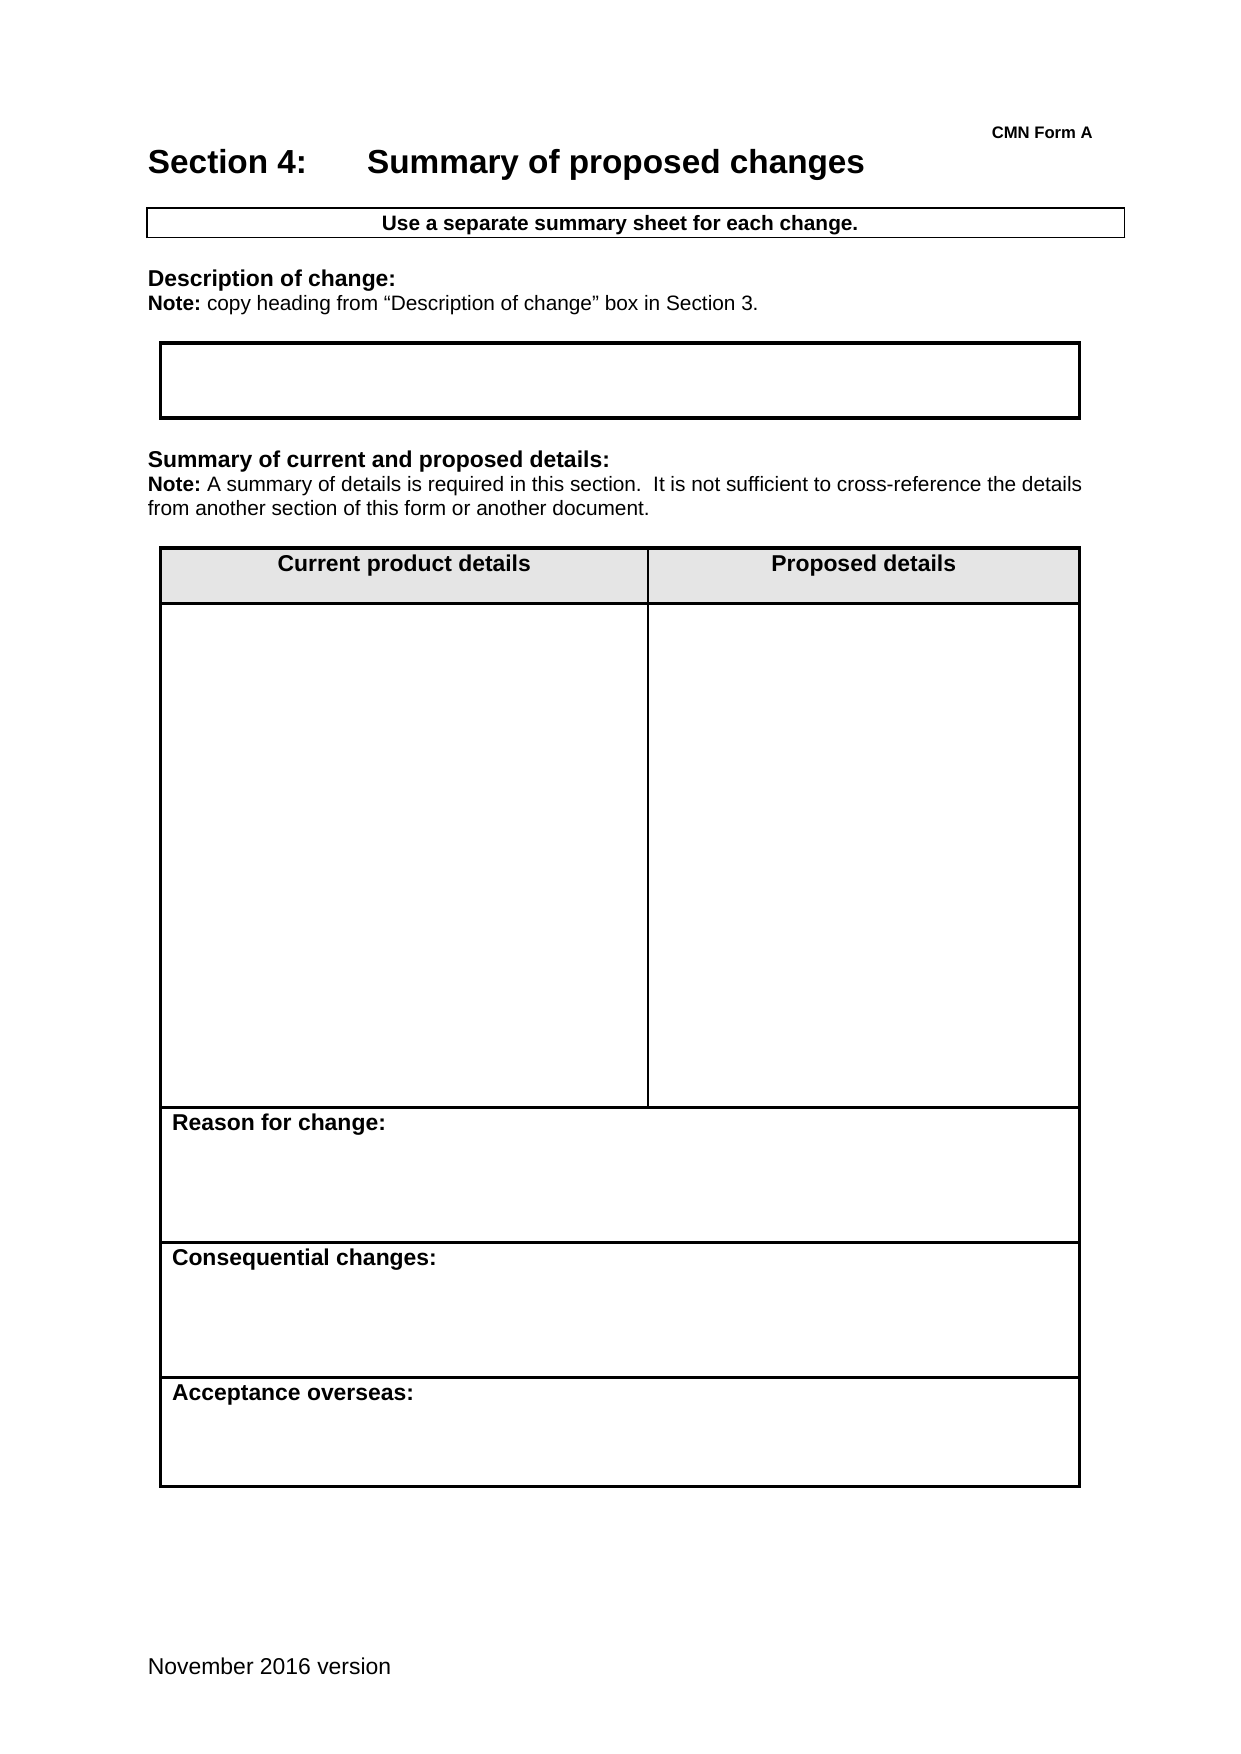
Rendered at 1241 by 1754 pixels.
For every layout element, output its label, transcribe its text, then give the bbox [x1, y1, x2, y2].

text Section 4: Summary of proposed changes [148, 142, 1092, 181]
text Summary of current and proposed details: [148, 446, 1092, 472]
text Use a separate summary sheet for each change. [148, 209, 1124, 237]
table_cell Consequential changes: [162, 1244, 1078, 1376]
table_cell Acceptance overseas: [162, 1379, 1078, 1484]
table_cell Reason for change: [162, 1109, 1078, 1241]
table_header Proposed details [649, 550, 1078, 602]
table_header Current product details [162, 550, 647, 602]
text Note: A summary of details is required in this section. It is not sufficient to cross-reference the details from another section of this form or another document. [148, 472, 1092, 520]
table_header [162, 345, 1078, 416]
text Note: copy heading from “Description of change” box in Section 3. [148, 291, 1092, 315]
text CMN Form A [148, 123, 1092, 142]
table_cell [649, 605, 1078, 1106]
text Description of change: [148, 265, 1092, 291]
table_cell [162, 605, 647, 1106]
